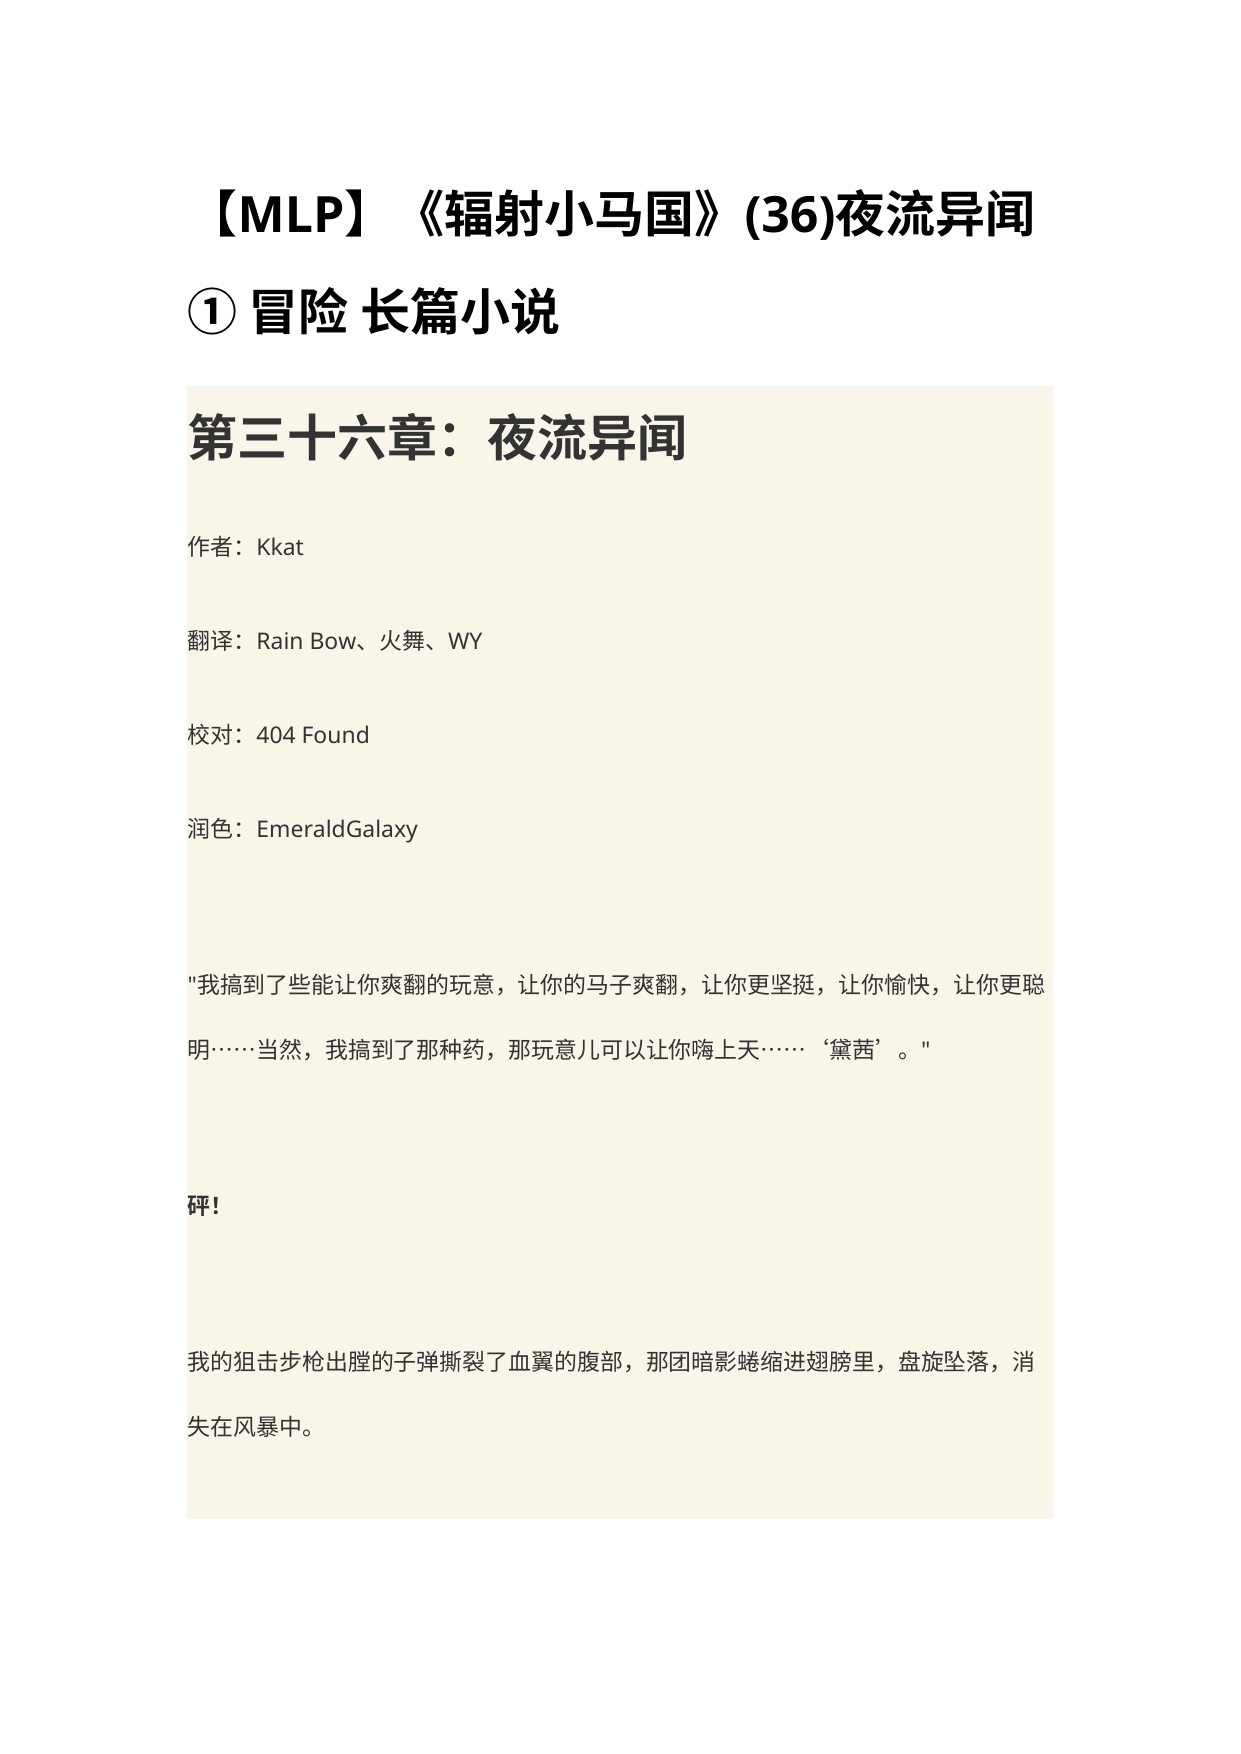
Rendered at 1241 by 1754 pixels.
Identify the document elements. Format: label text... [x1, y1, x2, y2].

text 校对：404 Found [187, 701, 1053, 766]
text 砰！ [187, 1172, 1053, 1237]
text 第三十六章：夜流异闻 [187, 386, 1053, 484]
text 我的狙击步枪出膛的子弹撕裂了血翼的腹部，那团暗影蜷缩进翅膀里，盘旋坠落，消失在风暴中。 [187, 1328, 1053, 1458]
text 翻译：Rain Bow、火舞、WY [187, 607, 1053, 672]
text 【MLP】《辐射小马国》(36)夜流异闻① 冒险 长篇小说 [187, 162, 1053, 357]
text "我搞到了些能让你爽翻的玩意，让你的马子爽翻，让你更坚挺，让你愉快，让你更聪明……当然，我搞到了那种药，那玩意儿可以让你嗨上天……‘黛茜’。" [187, 951, 1053, 1081]
text 润色：EmeraldGalaxy [187, 795, 1053, 860]
text 作者：Kkat [187, 513, 1053, 578]
